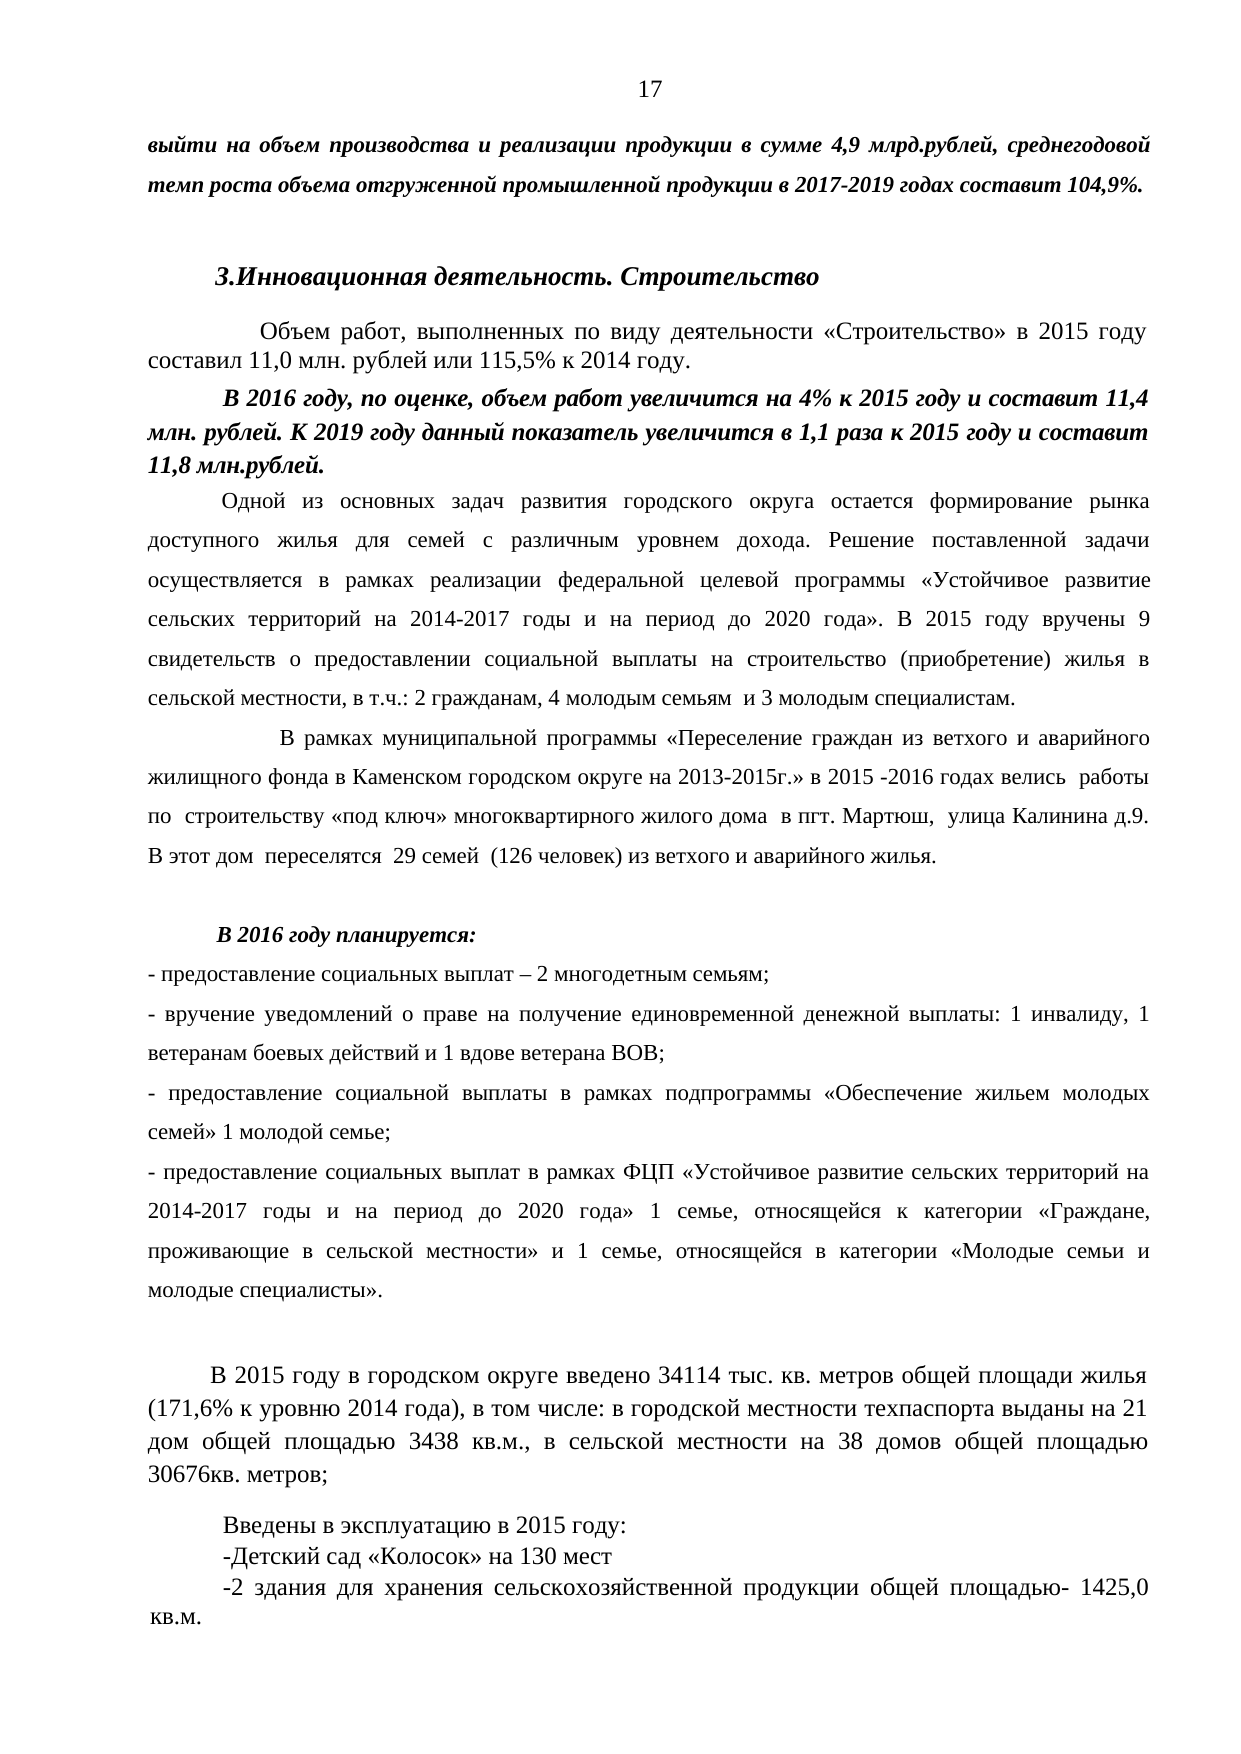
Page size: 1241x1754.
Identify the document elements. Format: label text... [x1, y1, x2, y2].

text З.Инновационная деятельность. Строительство [148, 263, 1152, 290]
text В рамках муниципальной программы «Переселение граждан из ветхого и аварийного жилищного фонда в Каменском городском округе на 2013-2015г.» в 2015 -2016 годах велись работы по строительству «под ключ» многоквартирного жилого дома в пгт. Мартюш, улица Калинина д.9. В этот дом переселятся 29 семей (126 человек) из ветхого и аварийного жилья. [148, 724, 1152, 868]
text -2 здания для хранения сельскохозяйственной продукции общей площадью- 1425,0 кв.м. [150, 1572, 1149, 1629]
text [148, 131, 1152, 197]
text -Детский сад «Колосок» на 130 мест [150, 1541, 1149, 1570]
text Введены в эксплуатацию в 2015 году: [150, 1510, 1149, 1539]
text - предоставление социальных выплат – 2 многодетным семьям; [148, 961, 1152, 987]
text - предоставление социальных выплат в рамках ФЦП «Устойчивое развитие сельских территорий на 2014-2017 годы и на период до 2020 года» 1 семье, относящейся к категории «Граждане, проживающие в сельской местности» и 1 семье, относящейся в категории «Молодые семьи и молодые специалисты». [148, 1158, 1152, 1303]
text - вручение уведомлений о праве на получение единовременной денежной выплаты: 1 инвалиду, 1 ветеранам боевых действий и 1 вдове ветерана ВОВ; [148, 1000, 1152, 1066]
text В 2015 году в городском округе введено 34114 тыс. кв. метров общей площади жилья (171,6% к уровню 2014 года), в том числе: в городской местности техпаспорта выданы на 21 дом общей площадью 3438 кв.м., в сельской местности на 38 домов общей площадью 30676кв. метров; [148, 1357, 1149, 1489]
text - предоставление социальной выплаты в рамках подпрограммы «Обеспечение жильем молодых семей» 1 молодой семье; [148, 1079, 1152, 1145]
text В 2016 году планируется: [148, 921, 1152, 947]
text Одной из основных задач развития городского округа остается формирование рынка доступного жилья для семей с различным уровнем дохода. Решение поставленной задачи осуществляется в рамках реализации федеральной целевой программы «Устойчивое развитие сельских территорий на 2014-2017 годы и на период до 2020 года». В 2015 году вручены 9 свидетельств о предоставлении социальной выплаты на строительство (приобретение) жилья в сельской местности, в т.ч.: 2 гражданам, 4 молодым семьям и 3 молодым специалистам. [148, 487, 1152, 711]
text Объем работ, выполненных по виду деятельности «Строительство» в 2015 году составил 11,0 млн. рублей или 115,5% к 2014 году. [148, 316, 1149, 374]
text В 2016 году, по оценке, объем работ увеличится на 4% к 2015 году и составит 11,4 млн. рублей. К 2019 году данный показатель увеличится в 1,1 раза к 2015 году и составит 11,8 млн.рублей. [148, 380, 1149, 481]
